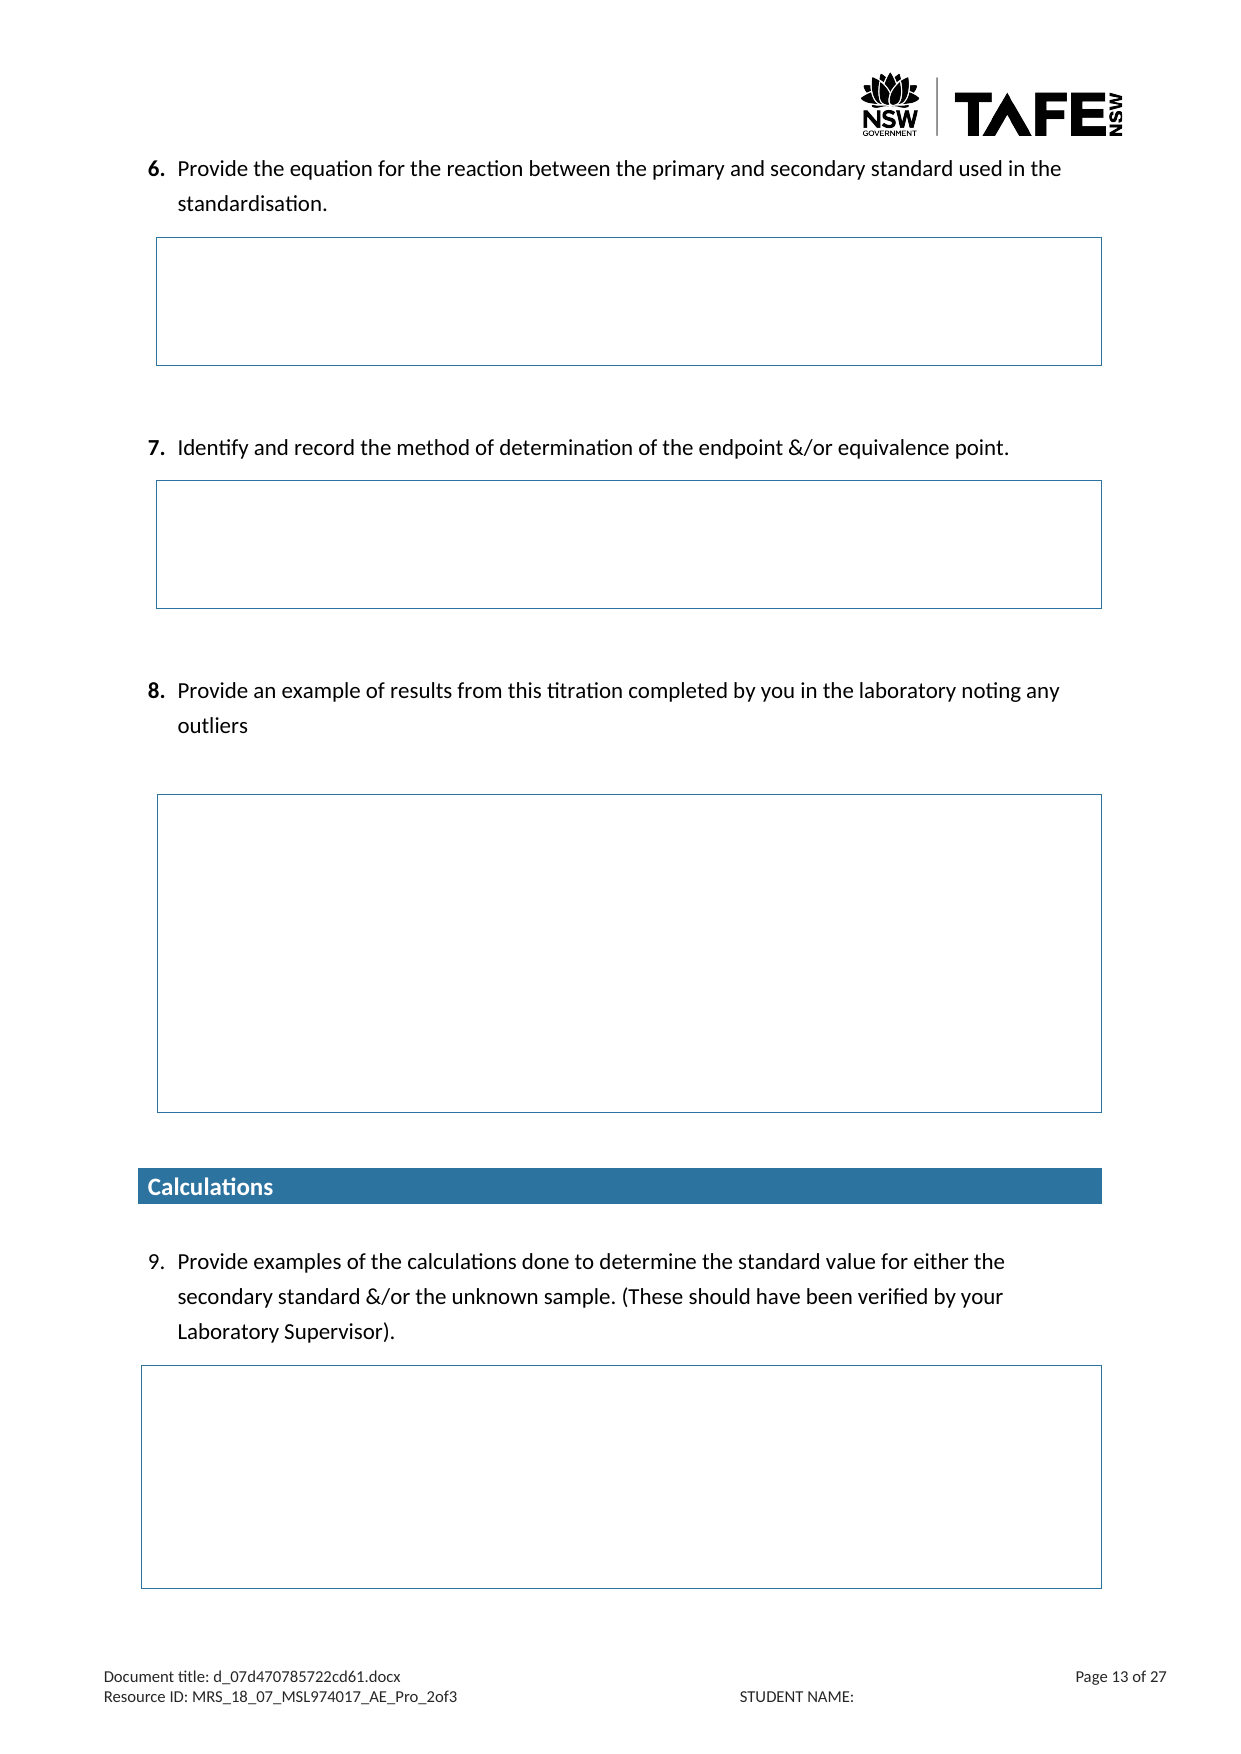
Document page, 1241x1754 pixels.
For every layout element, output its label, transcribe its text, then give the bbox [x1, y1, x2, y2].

list Calculations [139, 1169, 1101, 1203]
list Provide examples of the calculations done to determine the standard value for either the secondary standard &/or the unknown sample. (These should have been verified by your Laboratory Supervisor). [148, 1247, 1092, 1345]
list Provide the equation for the reaction between the primary and secondary standard used in the standardisation. [148, 154, 1092, 217]
list Identify and record the method of determination of the endpoint &/or equivalence point. [148, 433, 1092, 461]
picture [861, 71, 1123, 137]
list Provide an example of results from this titration completed by you in the laboratory noting any outliers [148, 677, 1092, 739]
